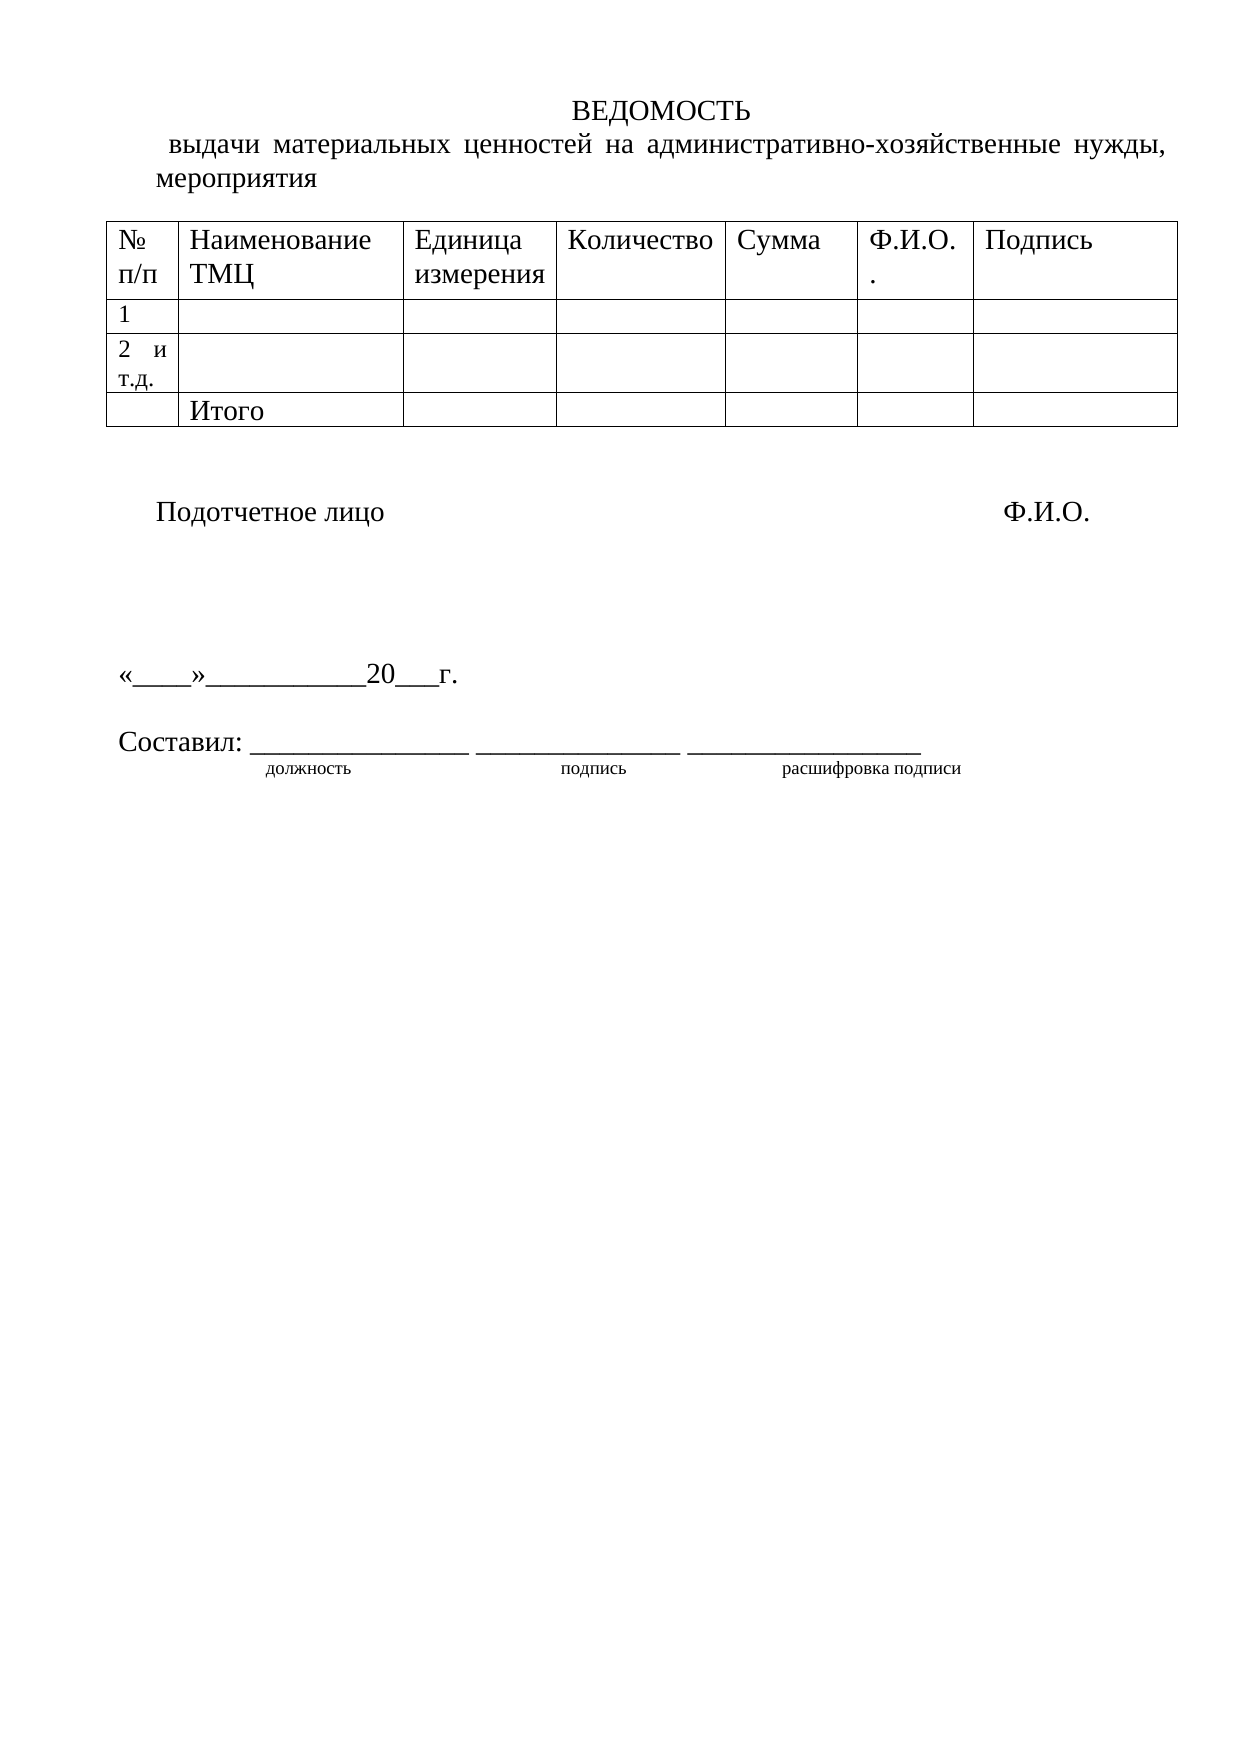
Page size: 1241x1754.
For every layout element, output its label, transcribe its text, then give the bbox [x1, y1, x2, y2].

table_header Сумма [726, 222, 857, 298]
table_cell [858, 300, 973, 333]
table_cell [107, 393, 178, 426]
table_cell [557, 300, 725, 333]
table_header № п/п [107, 222, 178, 298]
table_header Ф.И.О. . [858, 222, 973, 298]
table_cell [404, 334, 556, 392]
table_cell [974, 300, 1177, 333]
table_cell 2 и т.д. [107, 334, 178, 392]
table_cell [404, 393, 556, 426]
text должность подпись расшифровка подписи [118, 757, 1167, 779]
table_cell [179, 300, 403, 333]
table_cell [974, 393, 1177, 426]
table_header Наименование ТМЦ [179, 222, 403, 298]
table_header Единица измерения [404, 222, 556, 298]
table_cell [858, 393, 973, 426]
table_cell Итого [179, 393, 403, 426]
text выдачи материальных ценностей на административно-хозяйственные нужды, мероприятия [156, 126, 1167, 193]
table_cell [179, 334, 403, 392]
table_cell [858, 334, 973, 392]
text Составил: _______________ ______________ ________________ [118, 724, 1167, 757]
text Подотчетное лицо Ф.И.О. [156, 494, 1167, 528]
table_header Подпись [974, 222, 1177, 298]
table_cell 1 [107, 300, 178, 333]
table_header Количество [557, 222, 725, 298]
table_cell [404, 300, 556, 333]
table_cell [557, 393, 725, 426]
table_cell [557, 334, 725, 392]
text ВЕДОМОСТЬ [156, 93, 1167, 126]
text «____»___________20___г. [118, 657, 1167, 690]
table_cell [726, 393, 857, 426]
table_cell [726, 300, 857, 333]
table_cell [974, 334, 1177, 392]
table_cell [726, 334, 857, 392]
